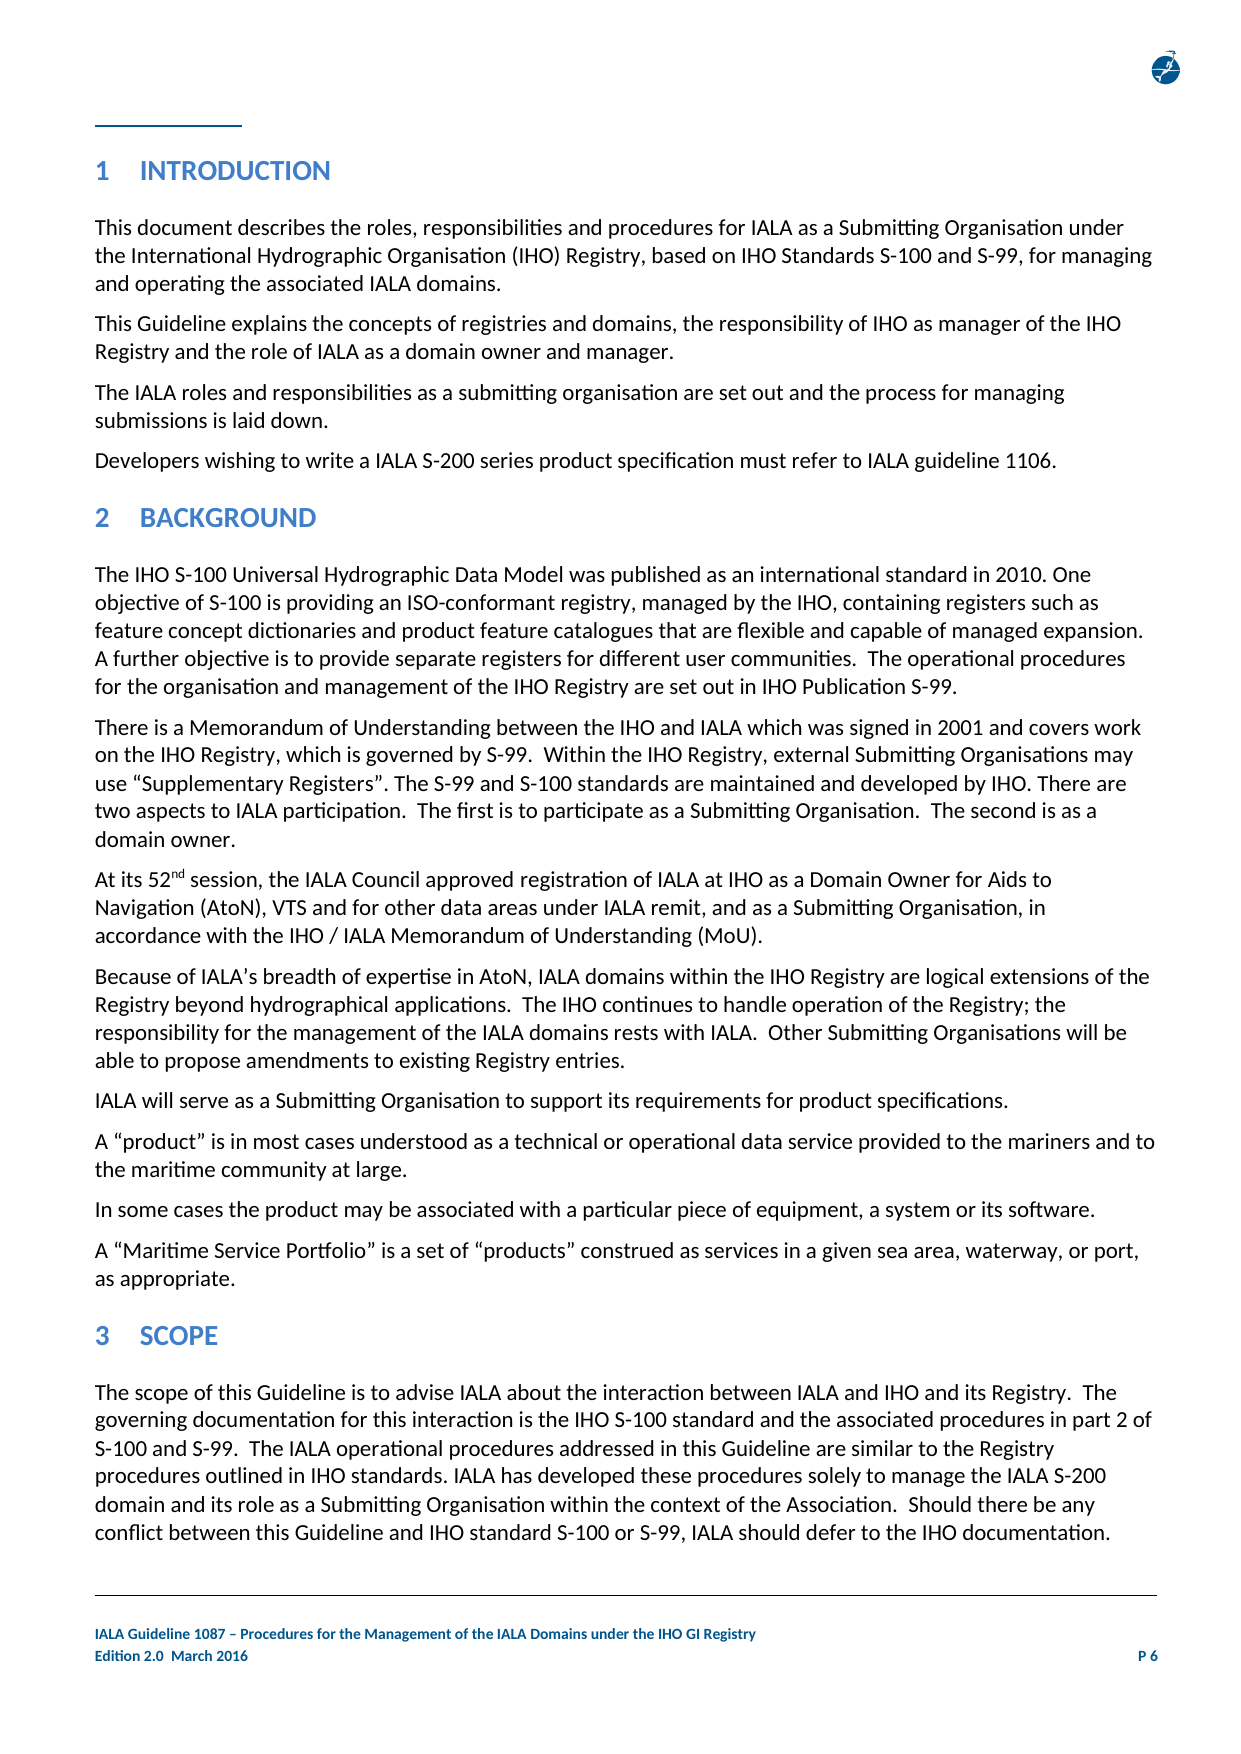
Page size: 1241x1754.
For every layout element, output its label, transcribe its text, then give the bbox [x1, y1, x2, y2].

text IALA will serve as a Submitting Organisation to support its requirements for product specifications. [94, 1086, 1157, 1114]
text There is a Memorandum of Understanding between the IHO and IALA which was signed in 2001 and covers work on the IHO Registry, which is governed by S-99. Within the IHO Registry, external Submitting Organisations may use “Supplementary Registers”. The S-99 and S-100 standards are maintained and developed by IHO. There are two aspects to IALA participation. The first is to participate as a Submitting Organisation. The second is as a domain owner. [94, 713, 1157, 853]
text In some cases the product may be associated with a particular piece of equipment, a system or its software. [94, 1195, 1157, 1223]
text At its 52nd session, the IALA Council approved registration of IALA at IHO as a Domain Owner for Aids to Navigation (AtoN), VTS and for other data areas under IALA remit, and as a Submitting Organisation, in accordance with the IHO / IALA Memorandum of Understanding (MoU). [94, 865, 1157, 949]
text The IHO S-100 Universal Hydrographic Data Model was published as an international standard in 2010. One objective of S-100 is providing an ISO-conformant registry, managed by the IHO, containing registers such as feature concept dictionaries and product feature catalogues that are flexible and capable of managed expansion. A further objective is to provide separate registers for different user communities. The operational procedures for the organisation and management of the IHO Registry are set out in IHO Publication S-99. [94, 560, 1157, 700]
text A “product” is in most cases understood as a technical or operational data service provided to the mariners and to the maritime community at large. [94, 1127, 1157, 1183]
text Because of IALA’s breadth of expertise in AtoN, IALA domains within the IHO Registry are logical extensions of the Registry beyond hydrographical applications. The IHO continues to handle operation of the Registry; the responsibility for the management of the IALA domains rests with IALA. Other Submitting Organisations will be able to propose amendments to existing Registry entries. [94, 962, 1157, 1074]
subtitle Scope [94, 1317, 1157, 1353]
subtitle Background [94, 499, 1157, 535]
picture [1120, 0, 1239, 119]
subtitle Introduction [94, 152, 1157, 188]
text Developers wishing to write a IALA S-200 series product specification must refer to IALA guideline 1106. [94, 446, 1157, 474]
text This Guideline explains the concepts of registries and domains, the responsibility of IHO as manager of the IHO Registry and the role of IALA as a domain owner and manager. [94, 309, 1157, 365]
text A “Maritime Service Portfolio” is a set of “products” construed as services in a given sea area, waterway, or port, as appropriate. [94, 1236, 1157, 1292]
text This document describes the roles, responsibilities and procedures for IALA as a Submitting Organisation under the International Hydrographic Organisation (IHO) Registry, based on IHO Standards S-100 and S-99, for managing and operating the associated IALA domains. [94, 213, 1157, 297]
text The IALA roles and responsibilities as a submitting organisation are set out and the process for managing submissions is laid down. [94, 378, 1157, 434]
text The scope of this Guideline is to advise IALA about the interaction between IALA and IHO and its Registry. The governing documentation for this interaction is the IHO S-100 standard and the associated procedures in part 2 of S-100 and S-99. The IALA operational procedures addressed in this Guideline are similar to the Registry procedures outlined in IHO standards. IALA has developed these procedures solely to manage the IALA S-200 domain and its role as a Submitting Organisation within the context of the Association. Should there be any conflict between this Guideline and IHO standard S-100 or S-99, IALA should defer to the IHO documentation. [94, 1378, 1157, 1546]
